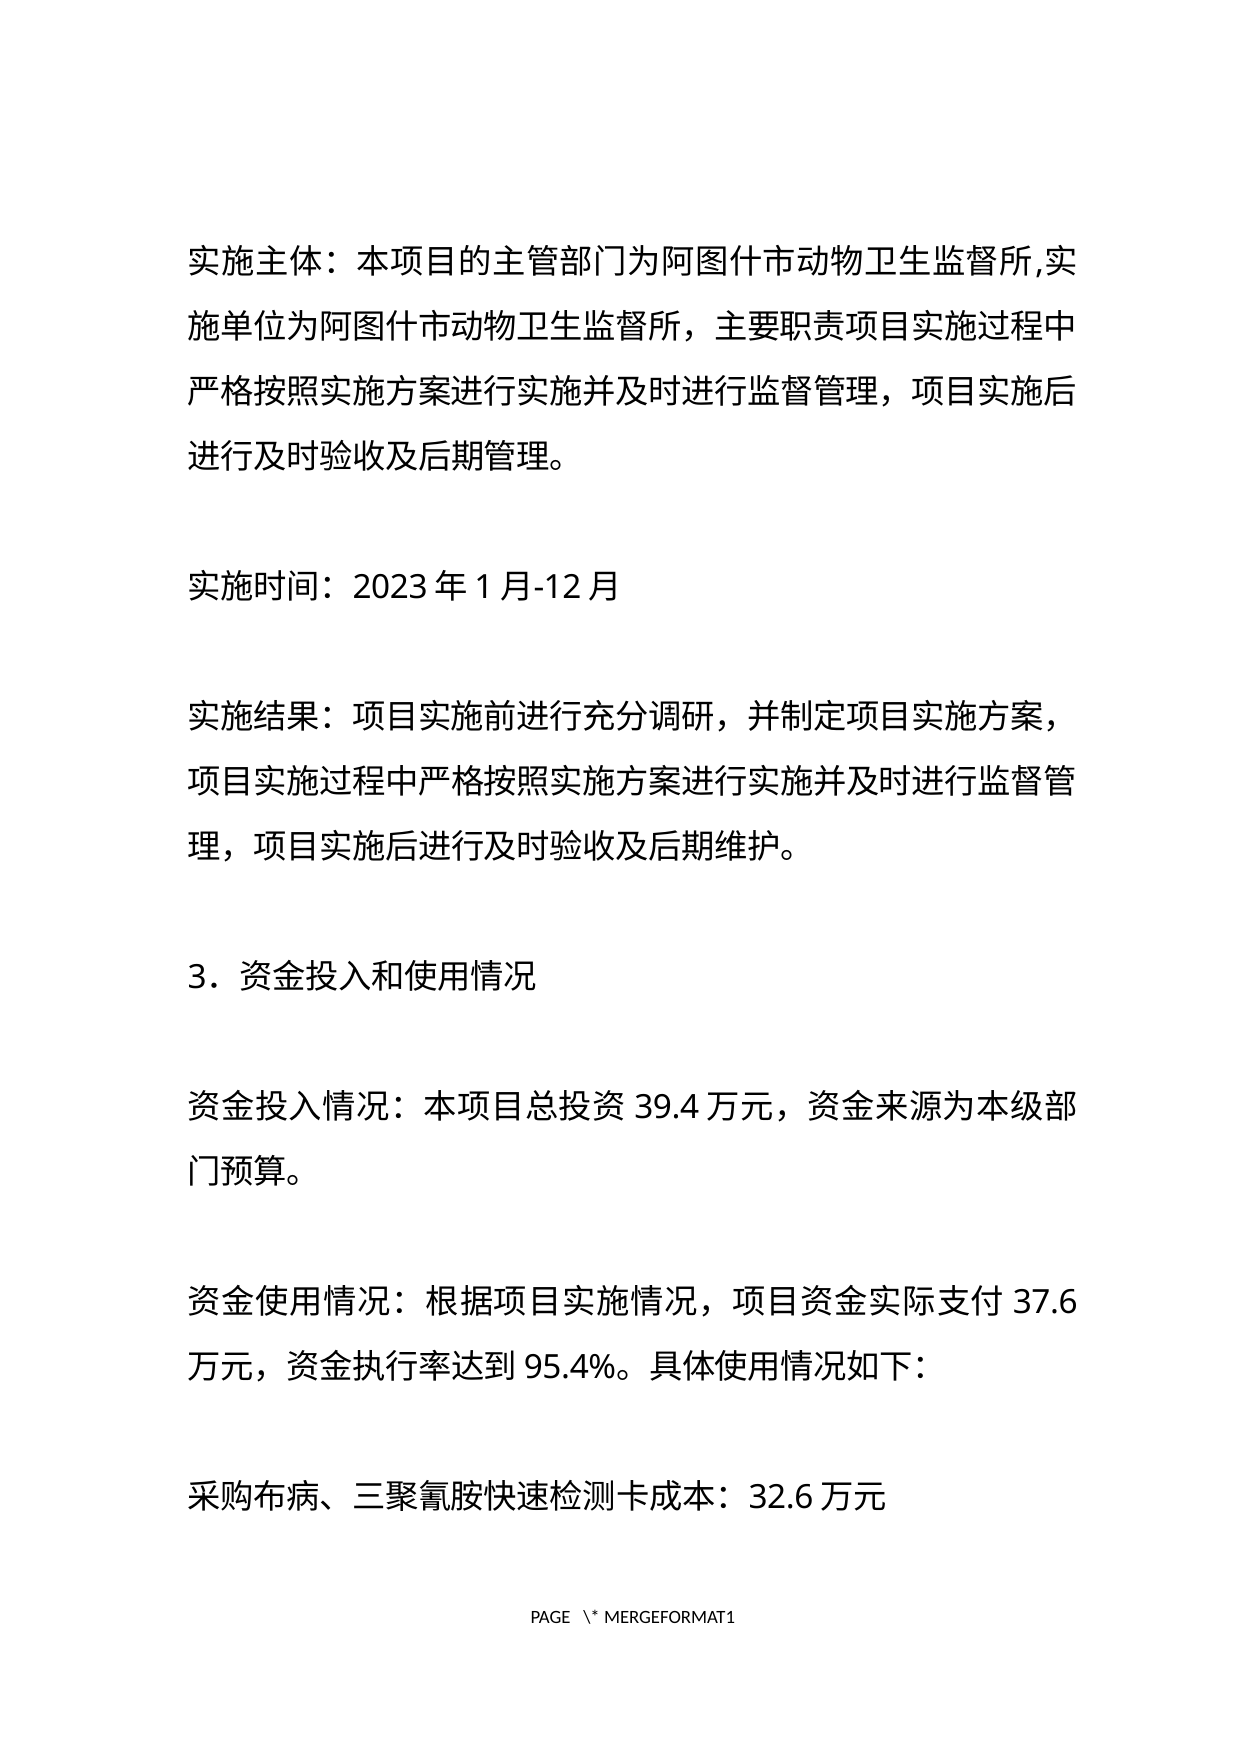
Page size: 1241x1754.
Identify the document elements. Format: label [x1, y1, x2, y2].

text [187, 162, 1078, 1527]
